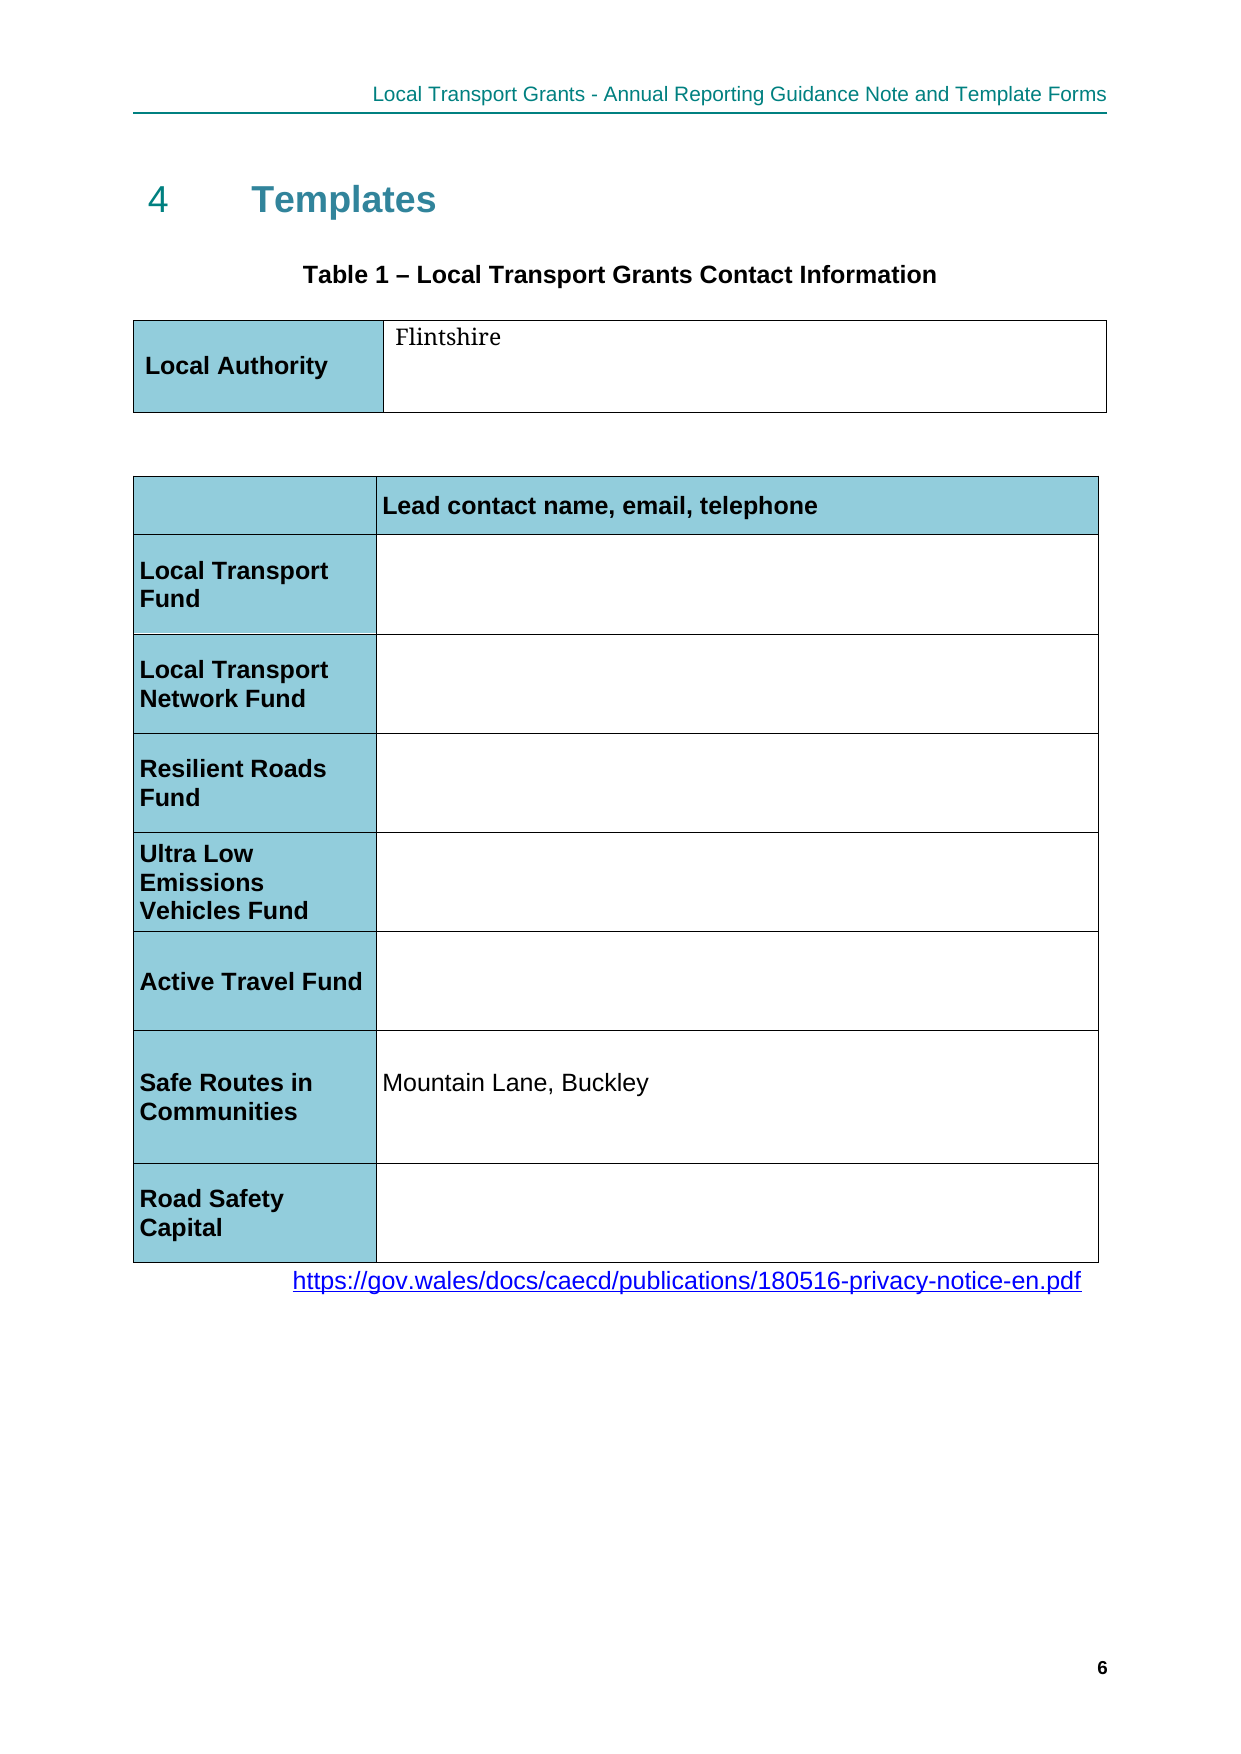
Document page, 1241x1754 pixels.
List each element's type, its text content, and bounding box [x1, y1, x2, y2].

subtitle Templates [148, 177, 1107, 220]
subtitle https://gov.wales/docs/caecd/publications/180516-privacy-notice-en.pdf [292, 1263, 1107, 1294]
table_header [134, 477, 376, 534]
table_cell Mountain Lane, Buckley [377, 1031, 1098, 1163]
table_cell [377, 734, 1098, 832]
table_cell [377, 1164, 1098, 1262]
table_cell Local Transport Network Fund [134, 635, 376, 733]
table_header Local Authority [134, 321, 383, 412]
table_header Lead contact name, email, telephone [377, 477, 1098, 534]
table_header Flintshire [384, 321, 1106, 412]
table_cell Active Travel Fund [134, 932, 376, 1030]
subtitle Table 1 – Local Transport Grants Contact Information [133, 258, 1107, 289]
table_cell Resilient Roads Fund [134, 734, 376, 832]
table_cell Road Safety Capital [134, 1164, 376, 1262]
table_cell [377, 635, 1098, 733]
table_cell [377, 833, 1098, 931]
table_cell [377, 535, 1098, 633]
table_cell Local Transport Fund [134, 535, 376, 633]
table_cell Ultra Low Emissions Vehicles Fund [134, 833, 376, 931]
table_cell Safe Routes in Communities [134, 1031, 376, 1163]
table_cell [377, 932, 1098, 1030]
